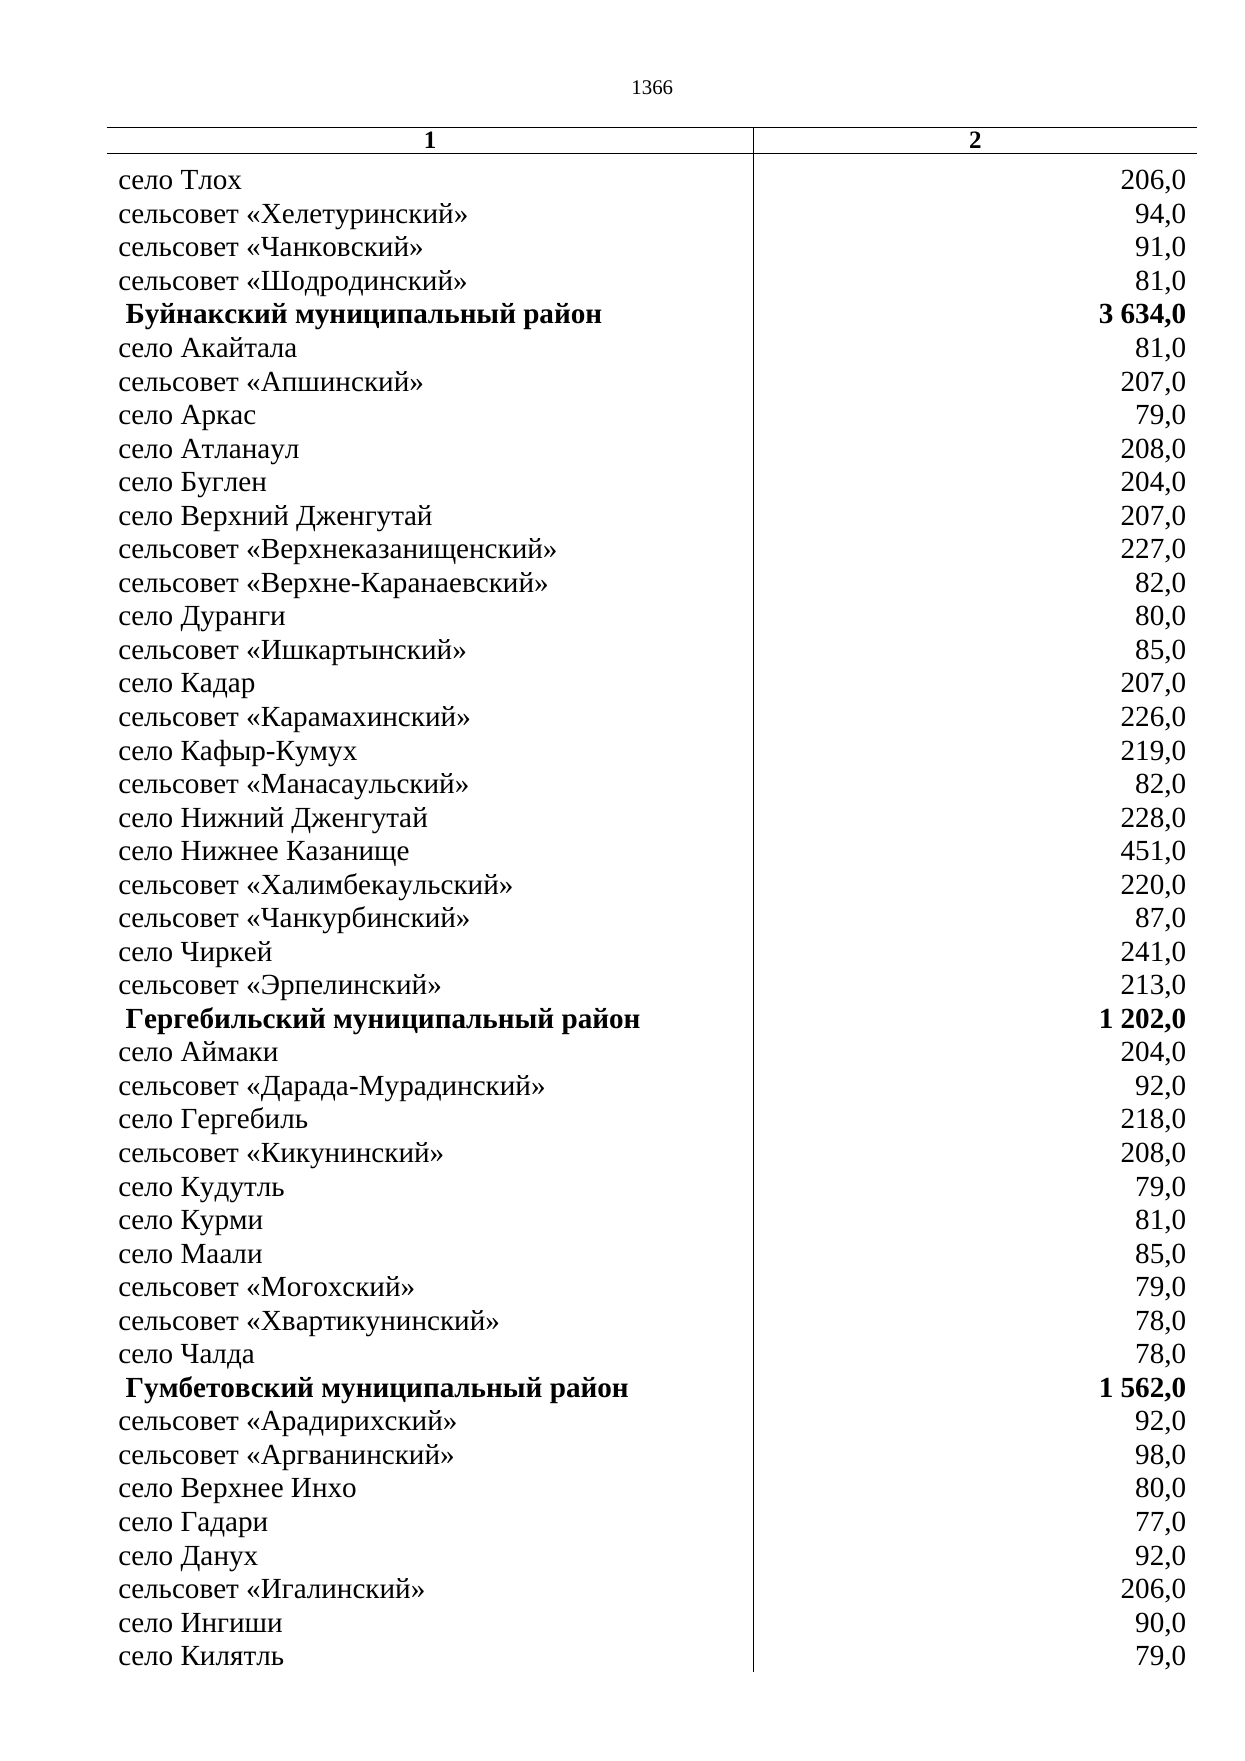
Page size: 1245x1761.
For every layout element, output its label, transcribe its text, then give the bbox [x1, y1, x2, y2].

table_cell село Ингиши [107, 1605, 753, 1638]
table_cell 220,0 [754, 867, 1197, 900]
table_cell сельсовет «Ишкартынский» [107, 632, 753, 666]
table_cell 204,0 [754, 464, 1197, 498]
table_cell 81,0 [754, 330, 1197, 364]
table_cell село Килятль [107, 1638, 753, 1672]
table_cell 79,0 [754, 397, 1197, 431]
table_cell сельсовет «Хвартикунинский» [107, 1303, 753, 1336]
table_cell 241,0 [754, 934, 1197, 967]
table_cell 207,0 [754, 364, 1197, 397]
table_cell село Аймаки [107, 1035, 753, 1068]
table_cell село Курми [107, 1202, 753, 1236]
table_cell 1 562,0 [754, 1370, 1197, 1403]
table_cell Гергебильский муниципальный район [107, 1001, 753, 1034]
table_cell 207,0 [754, 498, 1197, 531]
table_cell сельсовет «Хелетуринский» [107, 196, 753, 229]
table_cell село Буглен [107, 464, 753, 498]
table_cell село Гадари [107, 1504, 753, 1538]
table_cell 79,0 [754, 1269, 1197, 1303]
table_cell 218,0 [754, 1102, 1197, 1135]
table_cell 213,0 [754, 968, 1197, 1001]
table_cell сельсовет «Аргванинский» [107, 1437, 753, 1471]
table_cell село Тлох [107, 163, 753, 196]
table_cell село Нижнее Казанище [107, 833, 753, 867]
table_cell 92,0 [754, 1068, 1197, 1102]
table_cell 80,0 [754, 1471, 1197, 1504]
table_cell 206,0 [754, 1571, 1197, 1605]
table_cell село Кадар [107, 666, 753, 699]
table_cell село Дуранги [107, 599, 753, 632]
table_cell 207,0 [754, 666, 1197, 699]
table_cell 1 202,0 [754, 1001, 1197, 1034]
table_cell 85,0 [754, 632, 1197, 666]
table_cell 219,0 [754, 733, 1197, 766]
table_cell 79,0 [754, 1169, 1197, 1202]
table_cell сельсовет «Могохский» [107, 1269, 753, 1303]
table_cell село Верхний Дженгутай [107, 498, 753, 531]
table_header 1 [107, 128, 753, 153]
table_cell сельсовет «Верхнеказанищенский» [107, 531, 753, 565]
table_cell село Кудутль [107, 1169, 753, 1202]
table_cell 81,0 [754, 1202, 1197, 1236]
table_cell 451,0 [754, 833, 1197, 867]
table_cell село Атланаул [107, 431, 753, 464]
table_cell сельсовет «Шодродинский» [107, 263, 753, 297]
table_cell 81,0 [754, 263, 1197, 297]
table_cell село Нижний Дженгутай [107, 800, 753, 833]
table_cell село Чалда [107, 1336, 753, 1370]
table_cell сельсовет «Верхне-Каранаевский» [107, 565, 753, 598]
table_cell 80,0 [754, 599, 1197, 632]
table_cell сельсовет «Дарада-Мурадинский» [107, 1068, 753, 1102]
table_cell село Верхнее Инхо [107, 1471, 753, 1504]
table_cell 87,0 [754, 900, 1197, 934]
table_cell село Кафыр-Кумух [107, 733, 753, 766]
table_cell 82,0 [754, 565, 1197, 598]
table_cell 79,0 [754, 1638, 1197, 1672]
table_cell сельсовет «Чанкурбинский» [107, 900, 753, 934]
table_cell 3 634,0 [754, 297, 1197, 330]
table_cell 208,0 [754, 1135, 1197, 1169]
table_cell село Чиркей [107, 934, 753, 967]
table_cell село Акайтала [107, 330, 753, 364]
table_cell сельсовет «Кикунинский» [107, 1135, 753, 1169]
table_cell 228,0 [754, 800, 1197, 833]
table_cell село Гергебиль [107, 1102, 753, 1135]
table_cell сельсовет «Халимбекаульский» [107, 867, 753, 900]
table_cell Буйнакский муниципальный район [107, 297, 753, 330]
table_cell 78,0 [754, 1336, 1197, 1370]
table_cell 94,0 [754, 196, 1197, 229]
table_cell 77,0 [754, 1504, 1197, 1538]
table_cell 98,0 [754, 1437, 1197, 1471]
table_cell сельсовет «Арадирихский» [107, 1404, 753, 1437]
table_cell 206,0 [754, 163, 1197, 196]
table_cell сельсовет «Манасаульский» [107, 766, 753, 800]
table_cell 92,0 [754, 1404, 1197, 1437]
table_header 2 [754, 128, 1197, 153]
table_cell сельсовет «Эрпелинский» [107, 968, 753, 1001]
table_cell 204,0 [754, 1035, 1197, 1068]
table_cell сельсовет «Апшинский» [107, 364, 753, 397]
table_cell 91,0 [754, 230, 1197, 263]
table_cell 208,0 [754, 431, 1197, 464]
table_cell [107, 154, 753, 162]
table_cell 90,0 [754, 1605, 1197, 1638]
table_cell сельсовет «Игалинский» [107, 1571, 753, 1605]
table_cell 226,0 [754, 699, 1197, 733]
table_cell сельсовет «Чанковский» [107, 230, 753, 263]
table_cell Гумбетовский муниципальный район [107, 1370, 753, 1403]
table_cell сельсовет «Карамахинский» [107, 699, 753, 733]
table_cell 78,0 [754, 1303, 1197, 1336]
table_cell 82,0 [754, 766, 1197, 800]
table_cell село Маали [107, 1236, 753, 1269]
table_cell [754, 154, 1197, 162]
table_cell село Данух [107, 1538, 753, 1571]
table_cell 85,0 [754, 1236, 1197, 1269]
table_cell 92,0 [754, 1538, 1197, 1571]
table_cell 227,0 [754, 531, 1197, 565]
table_cell село Аркас [107, 397, 753, 431]
